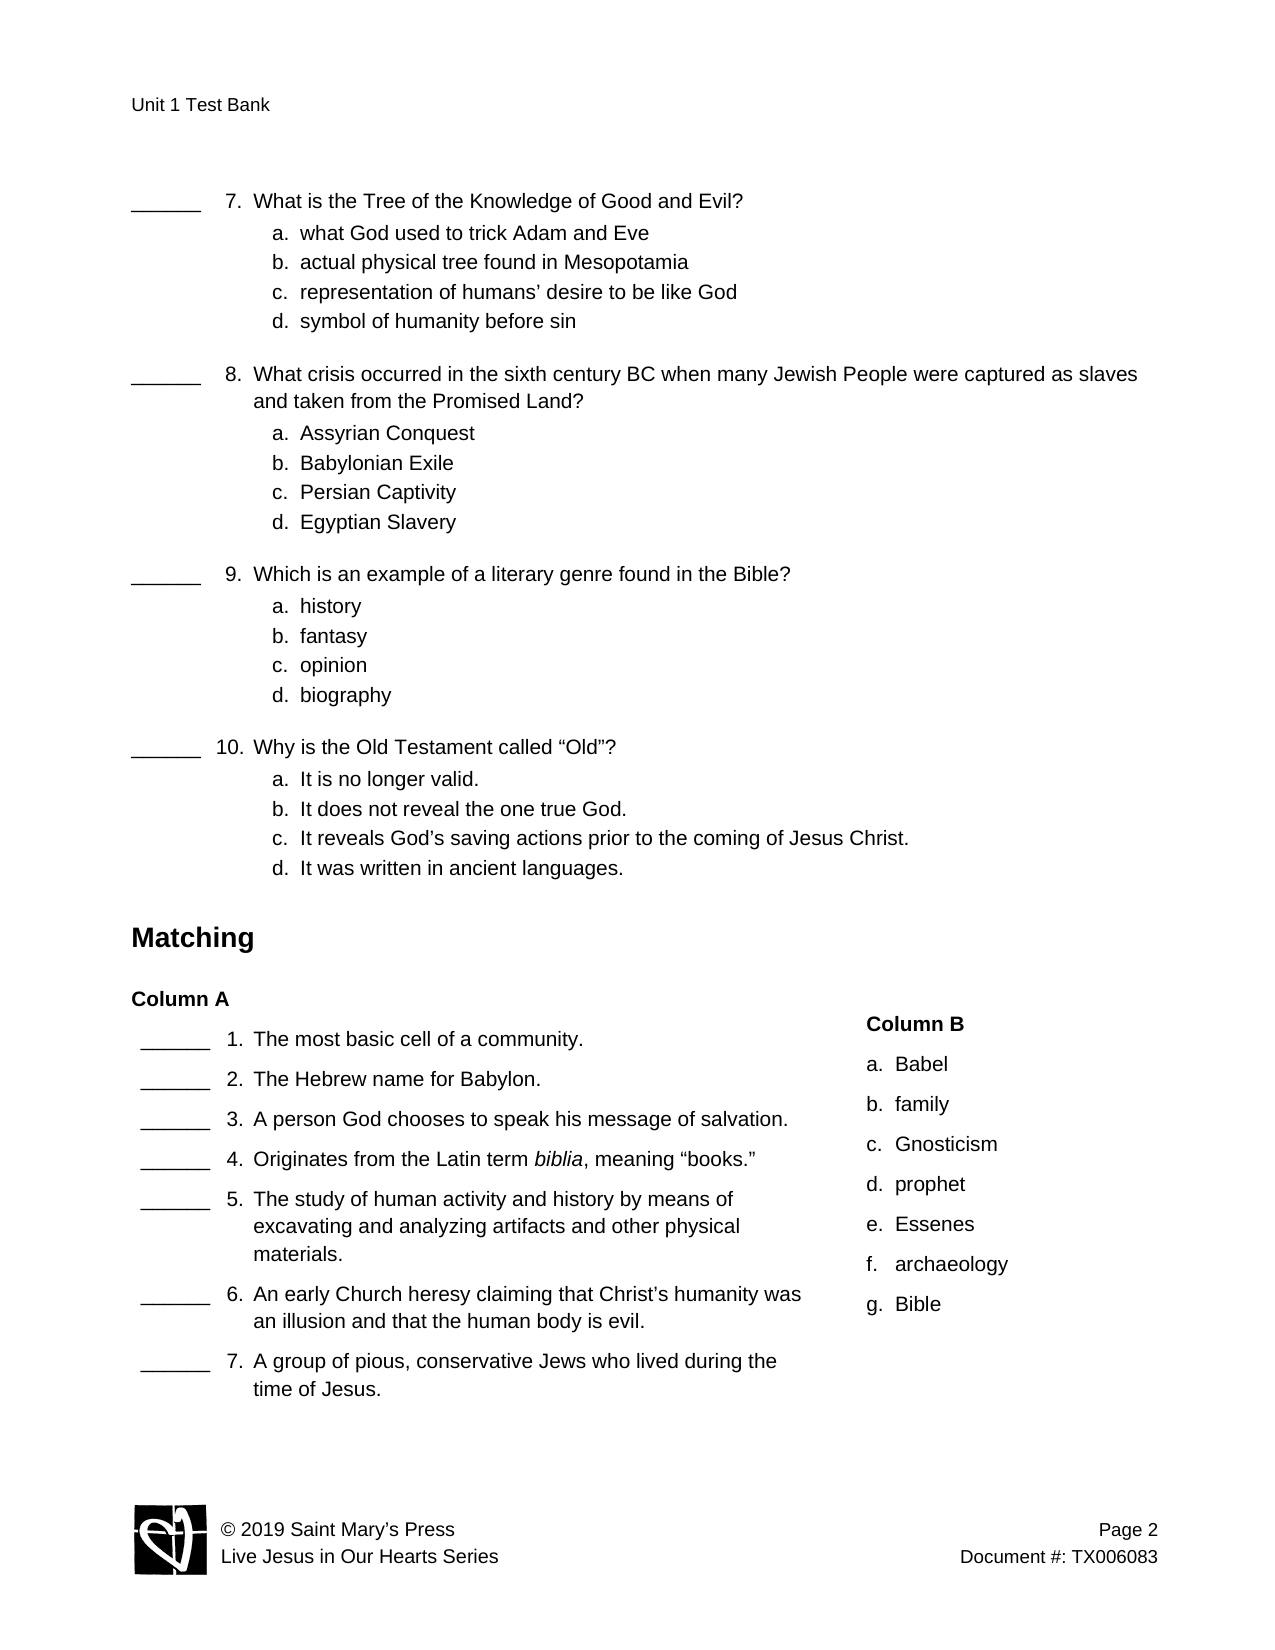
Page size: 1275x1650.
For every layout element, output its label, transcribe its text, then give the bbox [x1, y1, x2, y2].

text Bible [866, 1291, 1144, 1315]
list history [272, 594, 1144, 618]
list Persian Captivity [272, 480, 1144, 504]
list ______ 2. The Hebrew name for Babylon. [141, 1066, 806, 1090]
list ______ 3. A person God chooses to speak his message of salvation. [141, 1106, 806, 1130]
list representation of humans’ desire to be like God [272, 280, 1144, 304]
text ______ 9. Which is an example of a literary genre found in the Bible? [131, 562, 1144, 586]
list ______ 6. An early Church heresy claiming that Christ’s humanity was an illusion and that the human body is evil. [141, 1281, 806, 1333]
list It reveals God’s saving actions prior to the coming of Jesus Christ. [272, 826, 1144, 850]
text Babel [866, 1051, 1144, 1075]
text archaeology [866, 1251, 1144, 1275]
list Assyrian Conquest [272, 421, 1144, 445]
list ______ 7. A group of pious, conservative Jews who lived during the time of Jesus. [141, 1349, 806, 1400]
list fantasy [272, 623, 1144, 647]
text Essenes [866, 1211, 1144, 1235]
list ______ 4. Originates from the Latin term biblia, meaning “books.” [141, 1146, 806, 1170]
text Gnosticism [866, 1131, 1144, 1155]
list actual physical tree found in Mesopotamia [272, 250, 1144, 274]
text Column B [866, 1011, 1144, 1035]
list symbol of humanity before sin [272, 309, 1144, 333]
text ______ 10. Why is the Old Testament called “Old”? [131, 735, 1144, 759]
text family [866, 1091, 1144, 1115]
list Egyptian Slavery [272, 510, 1144, 534]
list It is no longer valid. [272, 767, 1144, 791]
text Matching [131, 921, 1144, 953]
list biography [272, 683, 1144, 707]
list It does not reveal the one true God. [272, 796, 1144, 820]
list Babylonian Exile [272, 451, 1144, 474]
list ______ 5. The study of human activity and history by means of excavating and analyzing artifacts and other physical materials. [141, 1186, 806, 1265]
text prophet [866, 1171, 1144, 1195]
text Column A [131, 986, 806, 1010]
list It was written in ancient languages. [272, 856, 1144, 879]
list ______ 1. The most basic cell of a community. [141, 1026, 806, 1050]
text ______ 7. What is the Tree of the Knowledge of Good and Evil? [131, 189, 1144, 213]
list what God used to trick Adam and Eve [272, 221, 1144, 244]
list opinion [272, 653, 1144, 677]
text ______ 8. What crisis occurred in the sixth century BC when many Jewish People were captured as slaves and taken from the Promised Land? [131, 362, 1144, 413]
